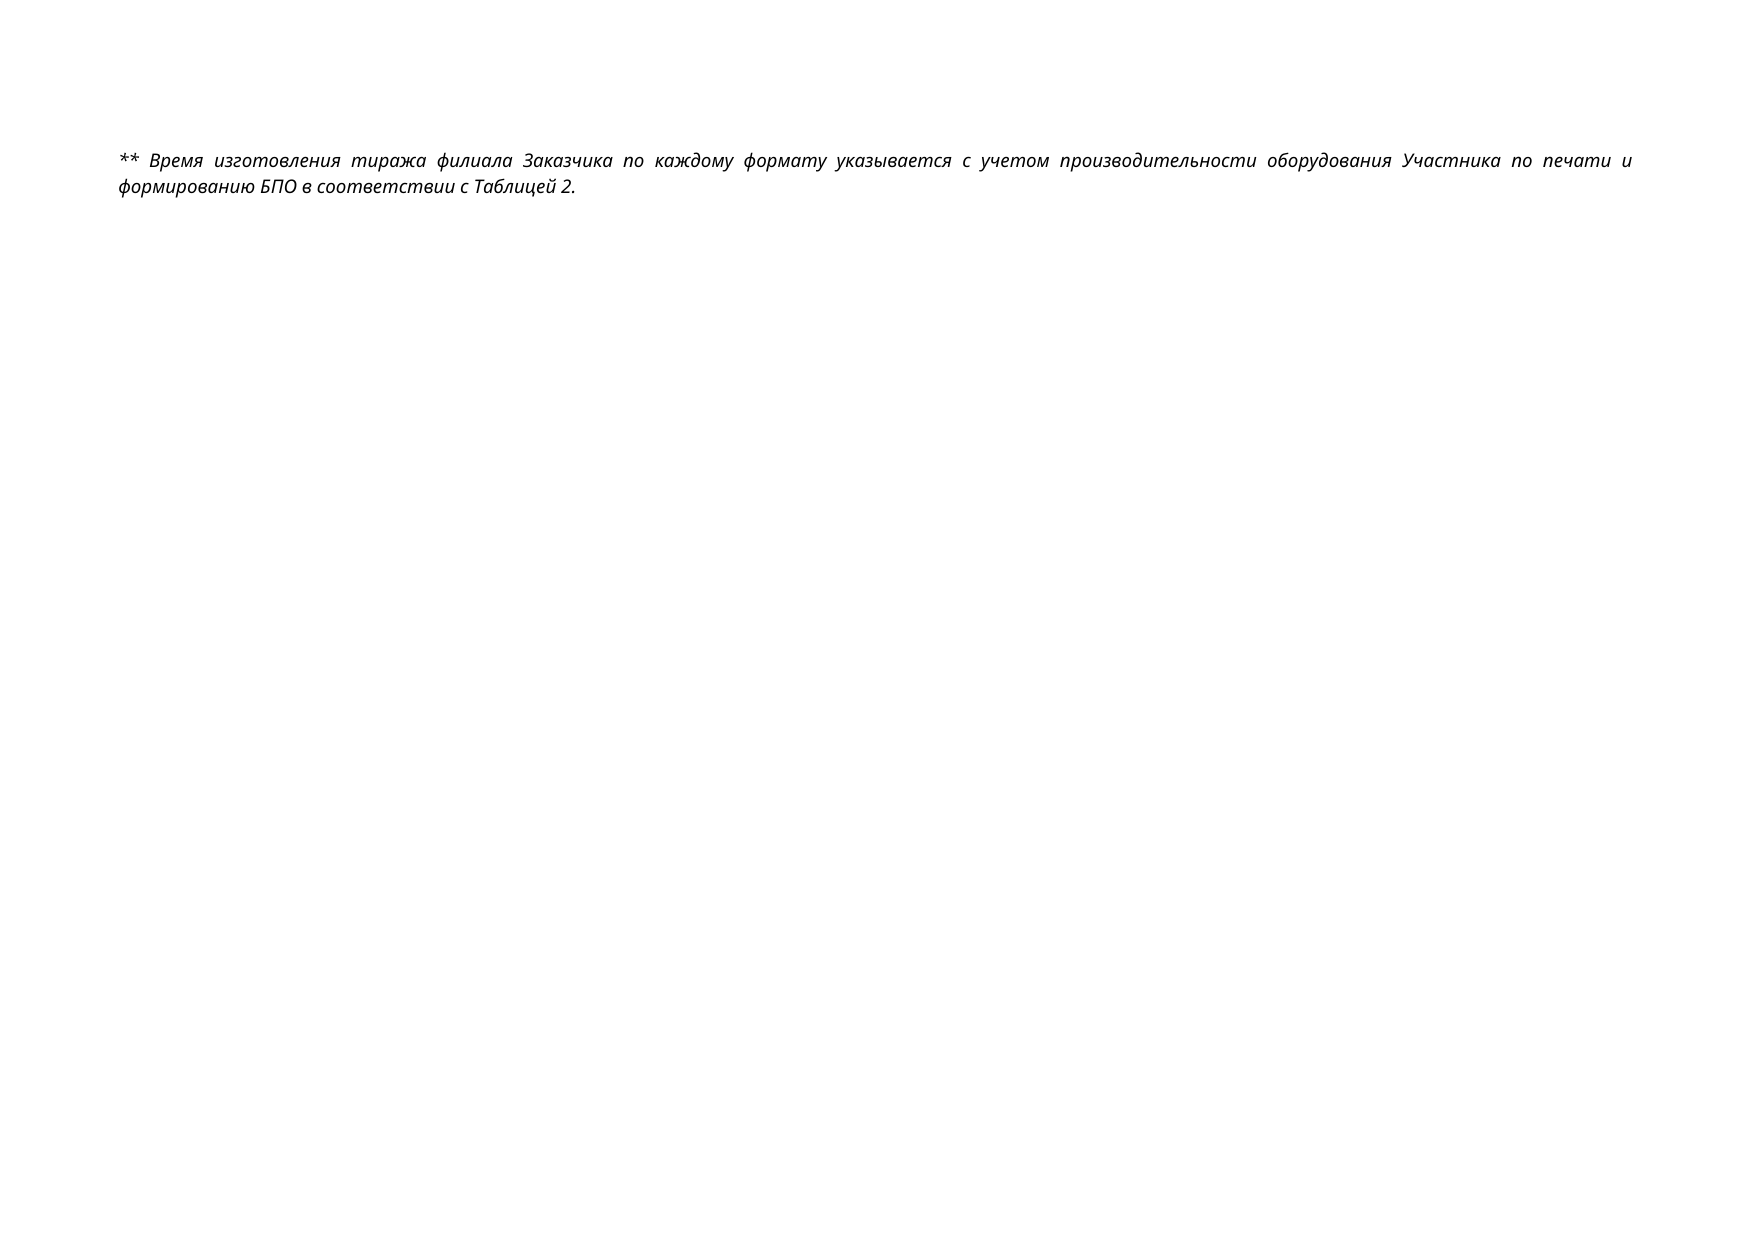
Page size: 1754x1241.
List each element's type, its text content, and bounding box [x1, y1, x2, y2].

text ** Время изготовления тиража филиала Заказчика по каждому формату указывается с учетом производительности оборудования Участника по печати и формированию БПО в соответствии с Таблицей 2. [118, 148, 1636, 199]
